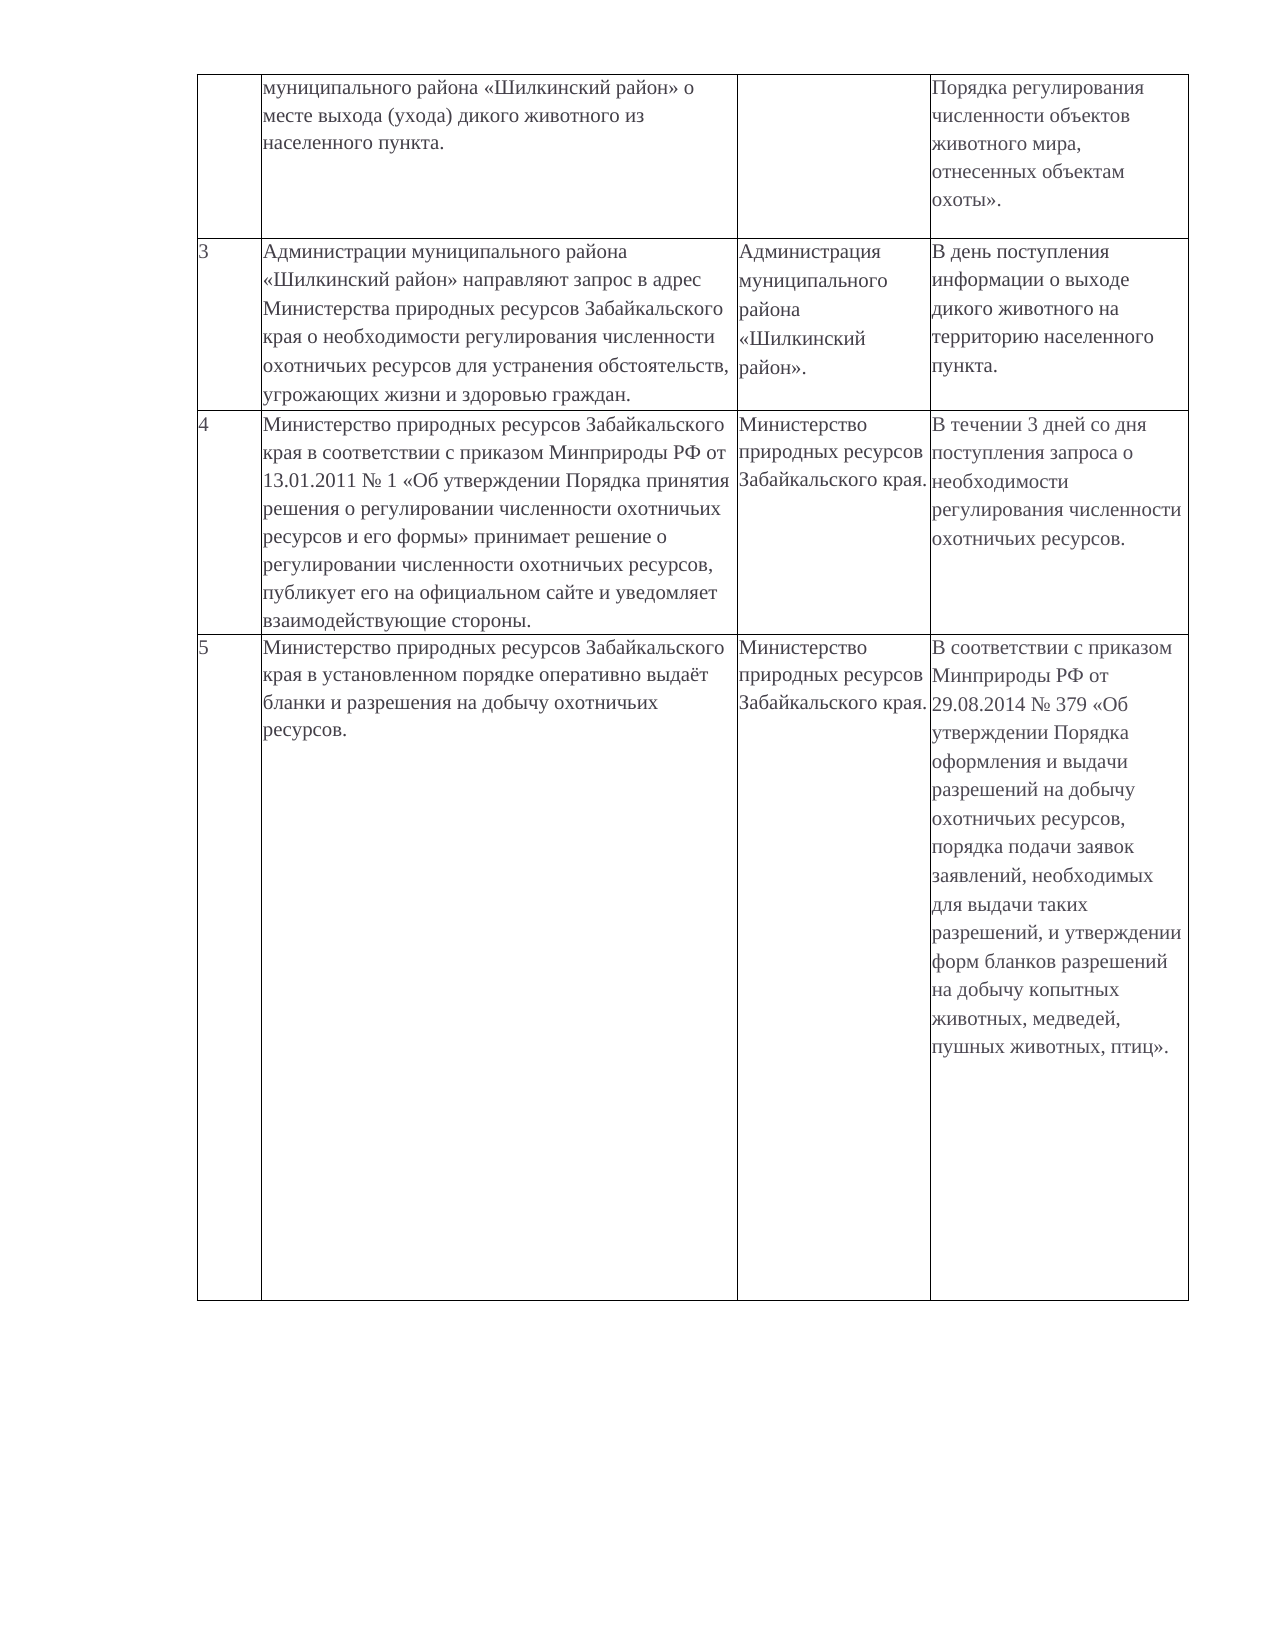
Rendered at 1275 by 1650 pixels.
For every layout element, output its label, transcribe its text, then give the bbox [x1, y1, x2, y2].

table_cell Министерство природных ресурсов Забайкальского края в установленном порядке оперативно выдаёт бланки и разрешения на добычу охотничьих ресурсов. [262, 635, 737, 1300]
table_header [738, 75, 930, 238]
table_cell Министерство природных ресурсов Забайкальского края. [738, 411, 930, 633]
table_cell Министерство природных ресурсов Забайкальского края. [738, 635, 930, 1300]
table_header Порядка регулирования численности объектов животного мира, отнесенных объектам охоты». [931, 75, 1188, 238]
table_cell 3 [198, 239, 261, 410]
table_cell Администрация муниципального района «Шилкинский район». [738, 239, 930, 410]
table_cell Министерство природных ресурсов Забайкальского края в соответствии с приказом Минприроды РФ от 13.01.2011 № 1 «Об утверждении Порядка принятия решения о регулировании численности охотничьих ресурсов и его формы» принимает решение о регулировании численности охотничьих ресурсов, публикует его на официальном сайте и уведомляет взаимодействующие стороны. [262, 411, 737, 633]
table_header муниципального района «Шилкинский район» о месте выхода (ухода) дикого животного из населенного пункта. [262, 75, 737, 238]
table_cell В день поступления информации о выходе дикого животного на территорию населенного пункта. [931, 239, 1188, 410]
table_header [198, 75, 261, 238]
table_cell В течении 3 дней со дня поступления запроса о необходимости регулирования численности охотничьих ресурсов. [931, 411, 1188, 633]
table_cell В соответствии с приказом Минприроды РФ от 29.08.2014 № 379 «Об утверждении Порядка оформления и выдачи разрешений на добычу охотничьих ресурсов, порядка подачи заявок заявлений, необходимых для выдачи таких разрешений, и утверждении форм бланков разрешений на добычу копытных животных, медведей, пушных животных, птиц». [931, 635, 1188, 1300]
table_cell 4 [198, 411, 261, 633]
table_cell Администрации муниципального района «Шилкинский район» направляют запрос в адрес Министерства природных ресурсов Забайкальского края о необходимости регулирования численности охотничьих ресурсов для устранения обстоятельств, угрожающих жизни и здоровью граждан. [262, 239, 737, 410]
table_cell 5 [198, 635, 261, 1300]
